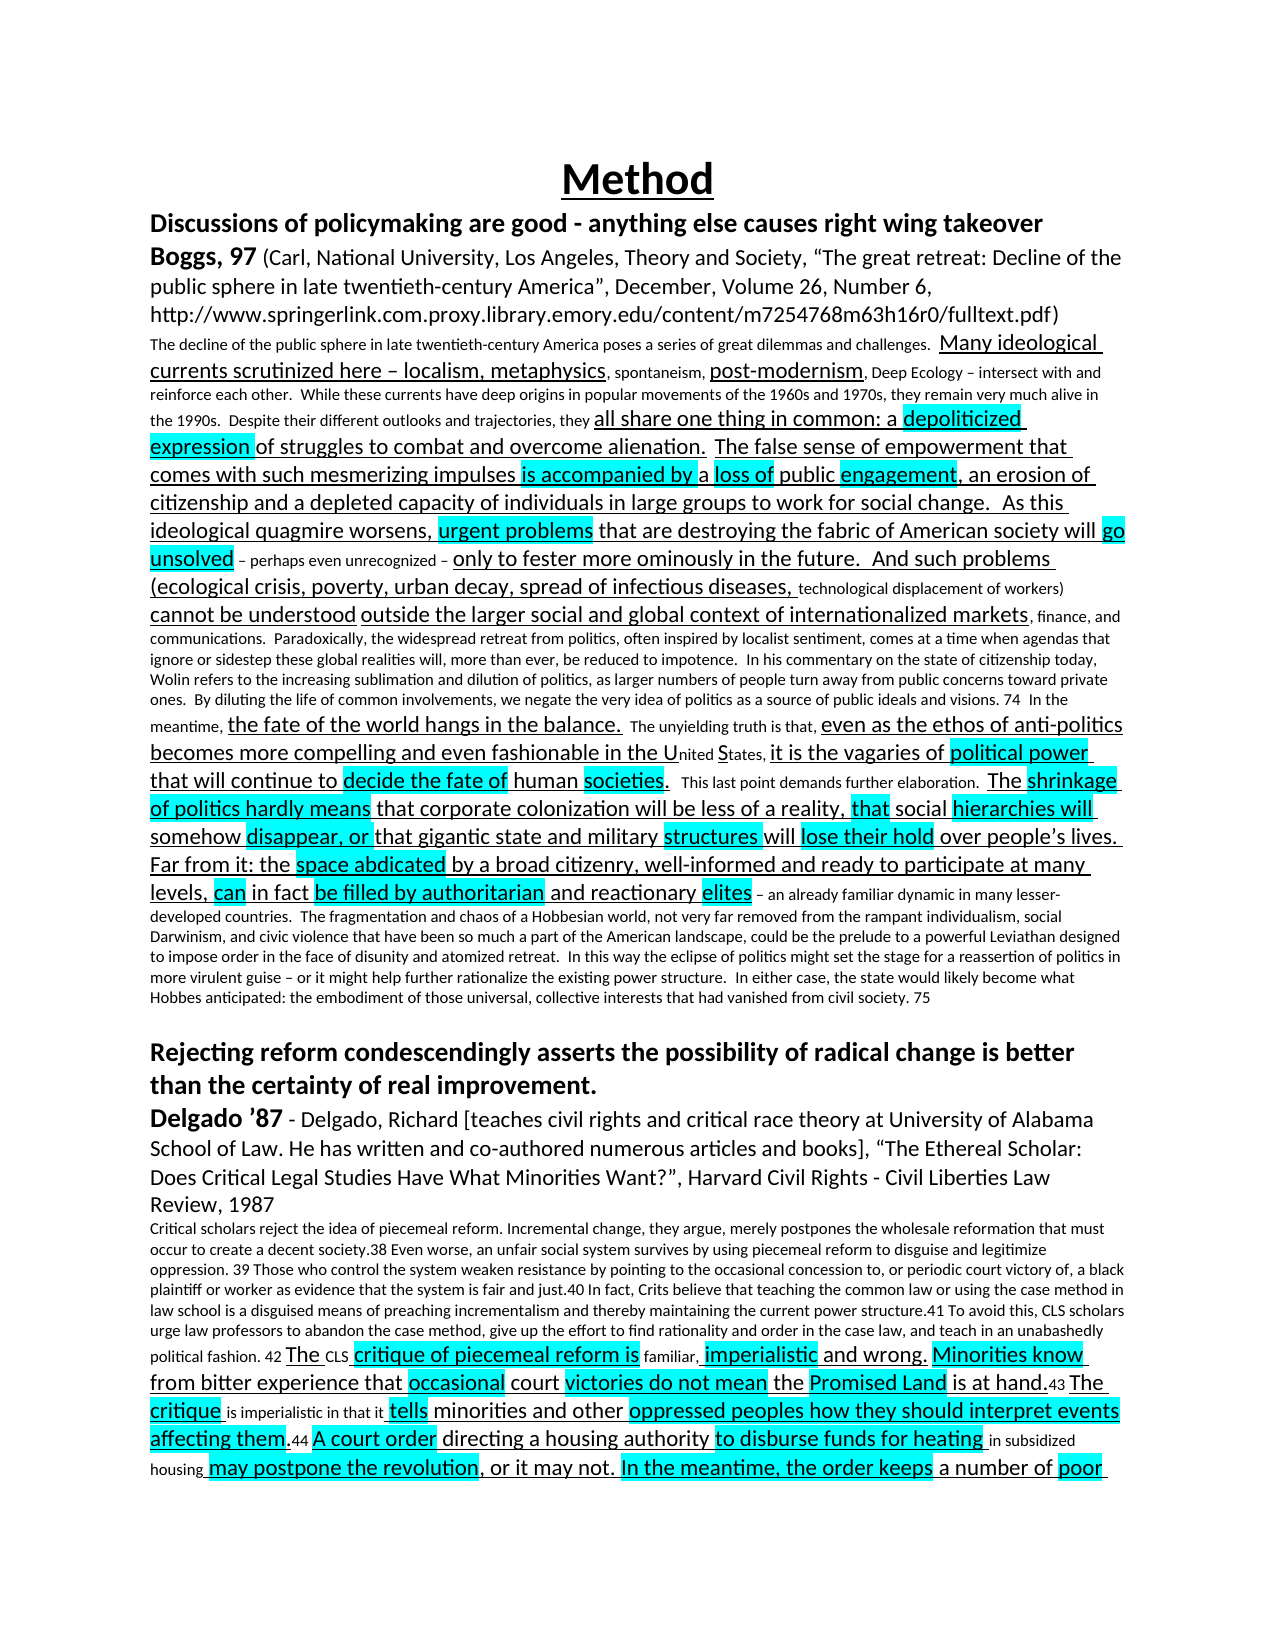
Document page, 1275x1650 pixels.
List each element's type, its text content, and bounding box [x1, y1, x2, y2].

text Boggs, 97 (Carl, National University, Los Angeles, Theory and Society, “The great retreat: Decline of the public sphere in late twentieth-century America”, December, Volume 26, Number 6, http://www.springerlink.com.proxy.library.emory.edu/content/m7254768m63h16r0/fulltext.pdf) [150, 239, 1125, 328]
text Rejecting reform condescendingly asserts the possibility of radical change is better than the certainty of real improvement. [150, 1036, 1125, 1102]
text The decline of the public sphere in late twentieth-century America poses a series of great dilemmas and challenges. Many ideological currents scrutinized here – localism, metaphysics, spontaneism, post-modernism, Deep Ecology – intersect with and reinforce each other. While these currents have deep origins in popular movements of the 1960s and 1970s, they remain very much alive in the 1990s. Despite their different outlooks and trajectories, they all share one thing in common: a depoliticized expression of struggles to combat and overcome alienation. The false sense of empowerment that comes with such mesmerizing impulses is accompanied by a loss of public engagement, an erosion of citizenship and a depleted capacity of individuals in large groups to work for social change. As this ideological quagmire worsens, urgent problems that are destroying the fabric of American society will go unsolved – perhaps even unrecognized – only to fester more ominously in the future. And such problems (ecological crisis, poverty, urban decay, spread of infectious diseases, technological displacement of workers) cannot be understood outside the larger social and global context of internationalized markets, finance, and communications. Paradoxically, the widespread retreat from politics, often inspired by localist sentiment, comes at a time when agendas that ignore or sidestep these global realities will, more than ever, be reduced to impotence. In his commentary on the state of citizenship today, Wolin refers to the increasing sublimation and dilution of politics, as larger numbers of people turn away from public concerns toward private ones. By diluting the life of common involvements, we negate the very idea of politics as a source of public ideals and visions. 74 In the meantime, the fate of the world hangs in the balance. The unyielding truth is that, even as the ethos of anti-politics becomes more compelling and even fashionable in the United States, it is the vagaries of political power that will continue to decide the fate of human societies. This last point demands further elaboration. The shrinkage of politics hardly means that corporate colonization will be less of a reality, that social hierarchies will somehow disappear, or that gigantic state and military structures will lose their hold over people’s lives. Far from it: the space abdicated by a broad citizenry, well-informed and ready to participate at many levels, can in fact be filled by authoritarian and reactionary elites – an already familiar dynamic in many lesser-developed countries. The fragmentation and chaos of a Hobbesian world, not very far removed from the rampant individualism, social Darwinism, and civic violence that have been so much a part of the American landscape, could be the prelude to a powerful Leviathan designed to impose order in the face of disunity and atomized retreat. In this way the eclipse of politics might set the stage for a reassertion of politics in more virulent guise – or it might help further rationalize the existing power structure. In either case, the state would likely become what Hobbes anticipated: the embodiment of those universal, collective interests that had vanished from civil society. 75 [150, 542, 1125, 1007]
subtitle Method [150, 150, 1125, 206]
text Discussions of policymaking are good - anything else causes right wing takeover [150, 206, 1125, 239]
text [150, 1219, 1125, 1481]
text The decline of the public sphere in late twentieth-century America poses a series of great dilemmas and challenges. Many ideological currents scrutinized here – localism, metaphysics, spontaneism, post-modernism, Deep Ecology – intersect with and reinforce each other. While these currents have deep origins in popular movements of the 1960s and 1970s, they remain very much alive in the 1990s. Despite their different outlooks and trajectories, they all share one thing in common: a depoliticized expression of struggles to combat and overcome alienation. The false sense of empowerment that comes with such mesmerizing impulses is accompanied by a loss of public engagement, an erosion of citizenship and a depleted capacity of individuals in large groups to work for social change. As this ideological quagmire worsens, urgent problems that are destroying the fabric of American society will go unsolved – perhaps even unrecognized – only to fester more ominously in the future. And such problems (ecological crisis, poverty, urban decay, spread of infectious diseases, technological displacement of workers) cannot be understood outside the larger social and global context of internationalized markets, finance, and communications. Paradoxically, the widespread retreat from politics, often inspired by localist sentiment, comes at a time when agendas that ignore or sidestep these global realities will, more than ever, be reduced to impotence. In his commentary on the state of citizenship today, Wolin refers to the increasing sublimation and dilution of politics, as larger numbers of people turn away from public concerns toward private ones. By diluting the life of common involvements, we negate the very idea of politics as a source of public ideals and visions. 74 In the meantime, the fate of the world hangs in the balance. The unyielding truth is that, even as the ethos of anti-politics becomes more compelling and even fashionable in the United States, it is the vagaries of political power that will continue to decide the fate of human societies. This last point demands further elaboration. The shrinkage of politics hardly means that corporate colonization will be less of a reality, that social hierarchies will somehow disappear, or that gigantic state and military structures will lose their hold over people’s lives. Far from it: the space abdicated by a broad citizenry, well-informed and ready to participate at many levels, can in fact be filled by authoritarian and reactionary elites – an already familiar dynamic in many lesser-developed countries. The fragmentation and chaos of a Hobbesian world, not very far removed from the rampant individualism, social Darwinism, and civic violence that have been so much a part of the American landscape, could be the prelude to a powerful Leviathan designed to impose order in the face of disunity and atomized retreat. In this way the eclipse of politics might set the stage for a reassertion of politics in more virulent guise – or it might help further rationalize the existing power structure. In either case, the state would likely become what Hobbes anticipated: the embodiment of those universal, collective interests that had vanished from civil society. 75 [150, 328, 1125, 541]
text Delgado ’87 - Delgado, Richard [teaches civil rights and critical race theory at University of Alabama School of Law. He has written and co-authored numerous articles and books], “The Ethereal Scholar: Does Critical Legal Studies Have What Minorities Want?”, Harvard Civil Rights - Civil Liberties Law Review, 1987 [150, 1102, 1125, 1219]
